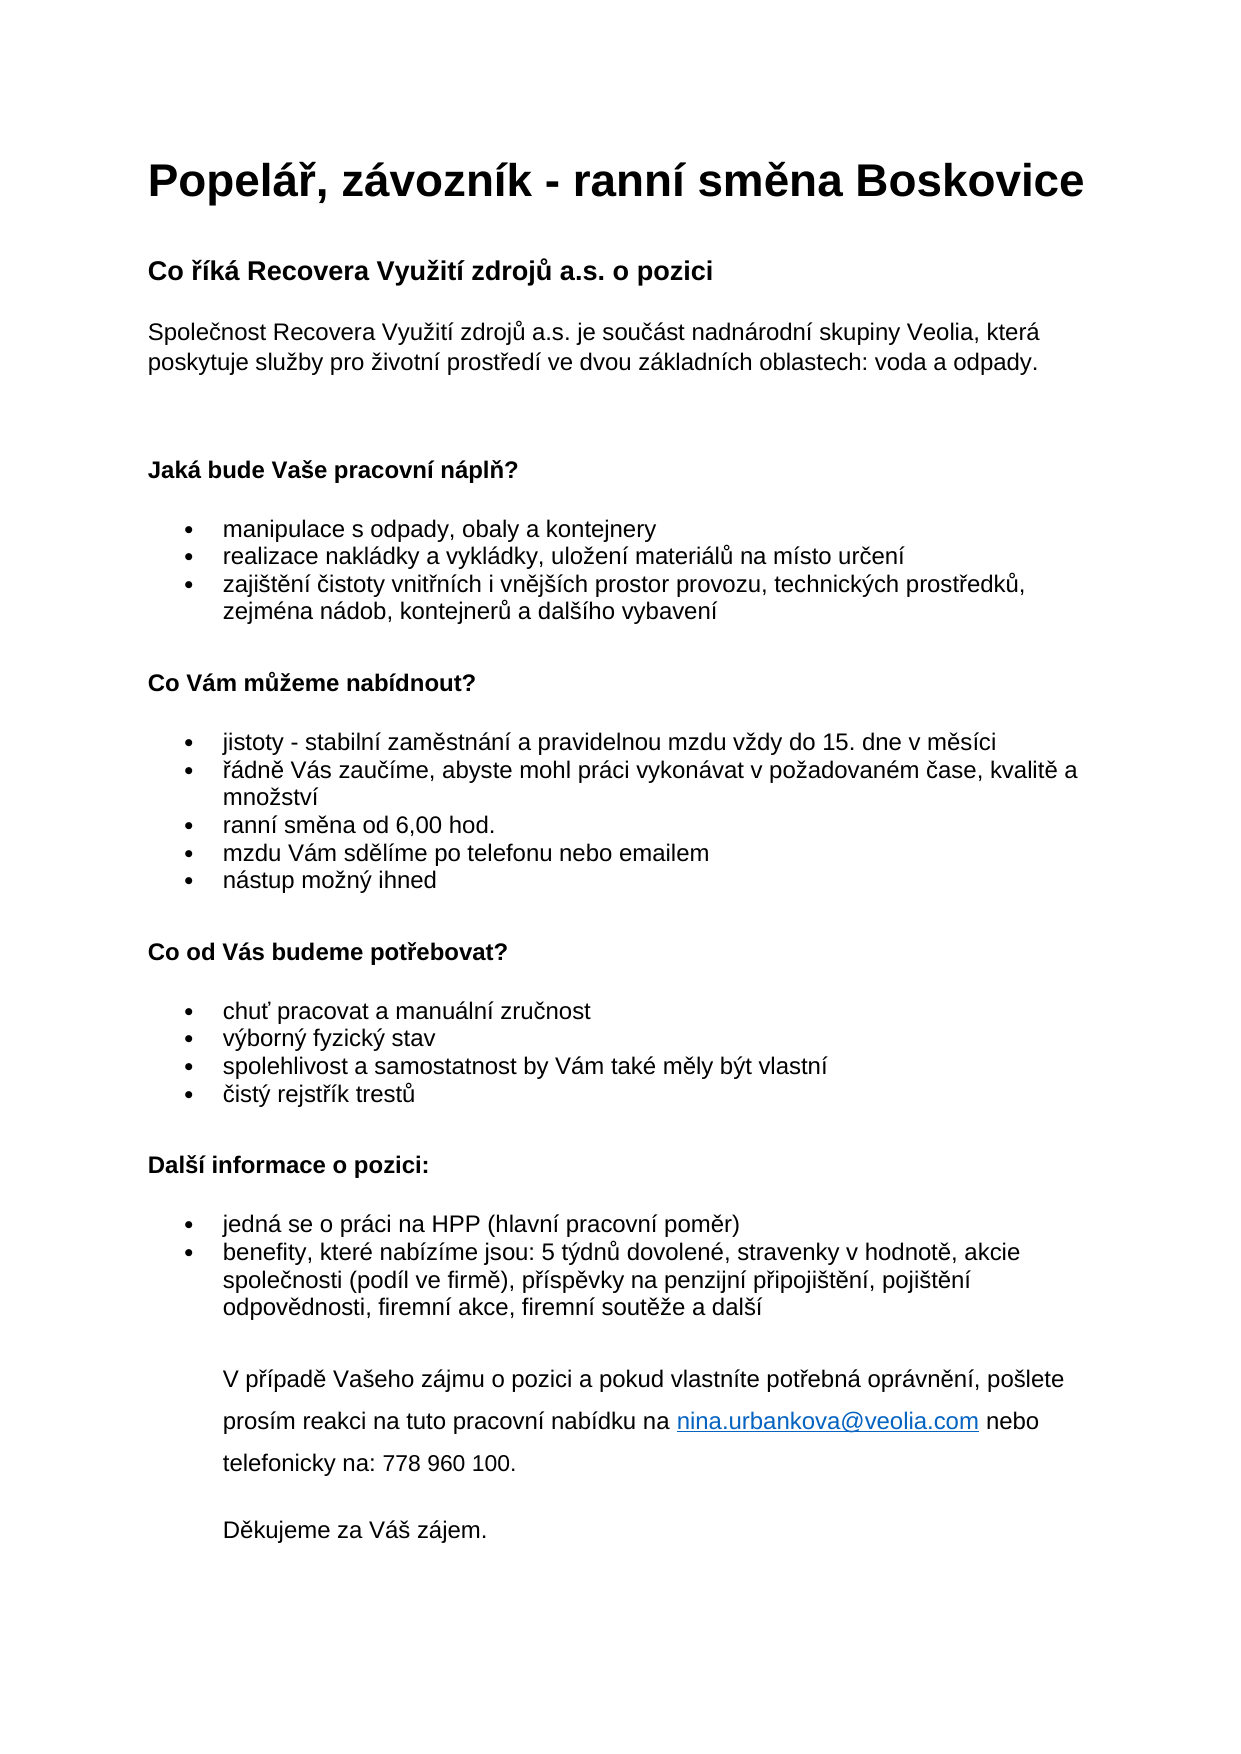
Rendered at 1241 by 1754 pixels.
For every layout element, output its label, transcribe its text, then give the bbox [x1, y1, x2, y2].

list řádně Vás zaučíme, abyste mohl práci vykonávat v požadovaném čase, kvalitě a množství [185, 756, 1093, 811]
list čistý rejstřík trestů [185, 1079, 1093, 1107]
list jistoty - stabilní zaměstnání a pravidelnou mzdu vždy do 15. dne v měsíci [185, 728, 1093, 756]
list zajištění čistoty vnitřních i vnějších prostor provozu, technických prostředků, zejména nádob, kontejnerů a dalšího vybavení [185, 570, 1093, 625]
list ranní směna od 6,00 hod. [185, 811, 1093, 838]
subtitle Co Vám můžeme nabídnout? [148, 654, 1093, 697]
list manipulace s odpady, obaly a kontejnery [185, 514, 1093, 542]
list mzdu Vám sdělíme po telefonu nebo emailem [185, 838, 1093, 866]
text Děkujeme za Váš zájem. [223, 1501, 1093, 1544]
subtitle Co říká Recovera Využití zdrojů a.s. o pozici [148, 238, 1093, 287]
subtitle Jaká bude Vaše pracovní náplň? [148, 441, 1093, 483]
list benefity, které nabízíme jsou: 5 týdnů dovolené, stravenky v hodnotě, akcie společnosti (podíl ve firmě), příspěvky na penzijní připojištění, pojištění odpovědnosti, firemní akce, firemní soutěže a další [185, 1238, 1093, 1321]
text V případě Vašeho zájmu o pozici a pokud vlastníte potřebná oprávnění, pošlete prosím reakci na tuto pracovní nabídku na nina.urbankova@veolia.com nebo telefonicky na: 778 960 100. [223, 1350, 1093, 1476]
subtitle Co od Vás budeme potřebovat? [148, 923, 1093, 966]
subtitle Další informace o pozici: [148, 1136, 1093, 1179]
list spolehlivost a samostatnost by Vám také měly být vlastní [185, 1052, 1093, 1079]
text Popelář, závozník - ranní směna Boskovice [148, 148, 1093, 207]
list realizace nakládky a vykládky, uložení materiálů na místo určení [185, 542, 1093, 570]
text Společnost Recovera Využití zdrojů a.s. je součást nadnárodní skupiny Veolia, která poskytuje služby pro životní prostředí ve dvou základních oblastech: voda a odpady. [148, 318, 1093, 375]
list výborný fyzický stav [185, 1024, 1093, 1052]
list nástup možný ihned [185, 866, 1093, 894]
list chuť pracovat a manuální zručnost [185, 997, 1093, 1024]
list jedná se o práci na HPP (hlavní pracovní poměr) [185, 1210, 1093, 1238]
